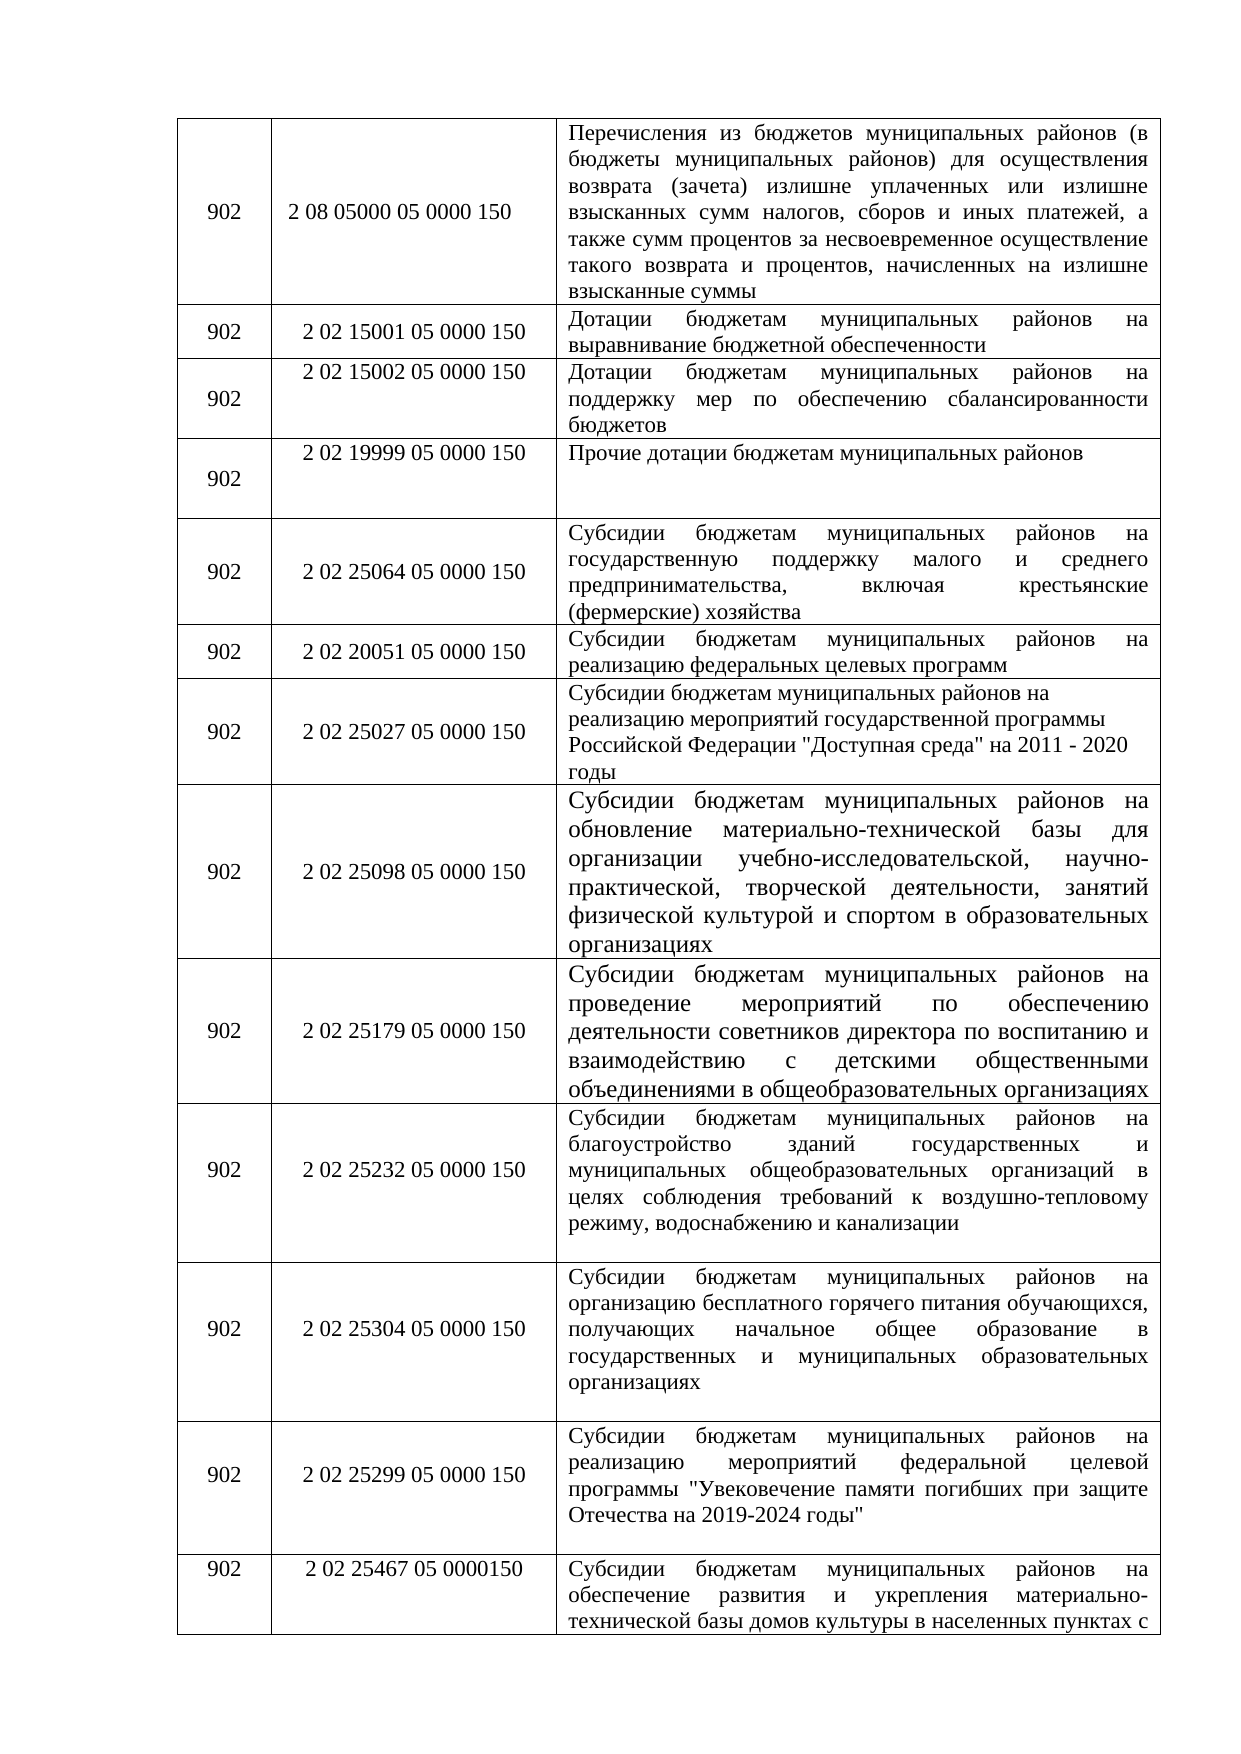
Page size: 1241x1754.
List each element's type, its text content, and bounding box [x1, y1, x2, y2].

table_cell 902 [178, 959, 271, 1103]
table_cell 2 02 25027 05 0000 150 [272, 679, 556, 784]
table_cell 2 02 25179 05 0000 150 [272, 959, 556, 1103]
table_cell 902 [178, 625, 271, 678]
table_cell 2 08 05000 05 0000 150 [272, 119, 556, 304]
table_cell 902 [178, 519, 271, 624]
table_cell 902 [178, 1422, 271, 1554]
table_cell Прочие дотации бюджетам муниципальных районов [557, 439, 1160, 518]
table_cell Дотации бюджетам муниципальных районов на поддержку мер по обеспечению сбалансированности бюджетов [557, 359, 1160, 437]
table_cell 902 [178, 679, 271, 784]
table_cell Субсидии бюджетам муниципальных районов на реализацию мероприятий государственной программы Российской Федерации "Доступная среда" на 2011 - 2020 годы [557, 679, 1160, 784]
table_cell Перечисления из бюджетов муниципальных районов (в бюджеты муниципальных районов) для осуществления возврата (зачета) излишне уплаченных или излишне взысканных сумм налогов, сборов и иных платежей, а также сумм процентов за несвоевременное осуществление такого возврата и процентов, начисленных на излишне взысканные суммы [557, 119, 1160, 304]
table_cell 2 02 15002 05 0000 150 [272, 359, 556, 437]
table_cell Субсидии бюджетам муниципальных районов на реализацию мероприятий федеральной целевой программы "Увековечение памяти погибших при защите Отечества на 2019-2024 годы" [557, 1422, 1160, 1554]
table_cell 2 02 19999 05 0000 150 [272, 439, 556, 518]
table_cell 902 [178, 1555, 271, 1634]
table_cell 902 [178, 305, 271, 357]
table_cell 2 02 20051 05 0000 150 [272, 625, 556, 678]
table_cell 902 [178, 785, 271, 958]
table_cell 2 02 25064 05 0000 150 [272, 519, 556, 624]
table_cell 2 02 25299 05 0000 150 [272, 1422, 556, 1554]
table_cell 902 [178, 439, 271, 518]
table_cell 2 02 15001 05 0000 150 [272, 305, 556, 357]
table_cell Дотации бюджетам муниципальных районов на выравнивание бюджетной обеспеченности [557, 305, 1160, 357]
table_cell 902 [178, 359, 271, 437]
table_cell Субсидии бюджетам муниципальных районов на проведение мероприятий по обеспечению деятельности советников директора по воспитанию и взаимодействию с детскими общественными объединениями в общеобразовательных организациях [557, 959, 1160, 1103]
table_cell 902 [178, 1263, 271, 1421]
table_cell Субсидии бюджетам муниципальных районов на благоустройство зданий государственных и муниципальных общеобразовательных организаций в целях соблюдения требований к воздушно-тепловому режиму, водоснабжению и канализации [557, 1104, 1160, 1262]
table_cell 902 [178, 119, 271, 304]
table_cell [272, 1555, 556, 1634]
table_cell Субсидии бюджетам муниципальных районов на организацию бесплатного горячего питания обучающихся, получающих начальное общее образование в государственных и муниципальных образовательных организациях [557, 1263, 1160, 1421]
table_cell 2 02 25232 05 0000 150 [272, 1104, 556, 1262]
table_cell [557, 1555, 1160, 1634]
table_cell Субсидии бюджетам муниципальных районов на обновление материально-технической базы для организации учебно-исследовательской, научно-практической, творческой деятельности, занятий физической культурой и спортом в образовательных организациях [557, 785, 1160, 958]
table_cell 2 02 25098 05 0000 150 [272, 785, 556, 958]
table_cell Субсидии бюджетам муниципальных районов на государственную поддержку малого и среднего предпринимательства, включая крестьянские (фермерские) хозяйства [557, 519, 1160, 624]
table_cell 2 02 25304 05 0000 150 [272, 1263, 556, 1421]
table_cell Субсидии бюджетам муниципальных районов на реализацию федеральных целевых программ [557, 625, 1160, 678]
table_cell 902 [178, 1104, 271, 1262]
